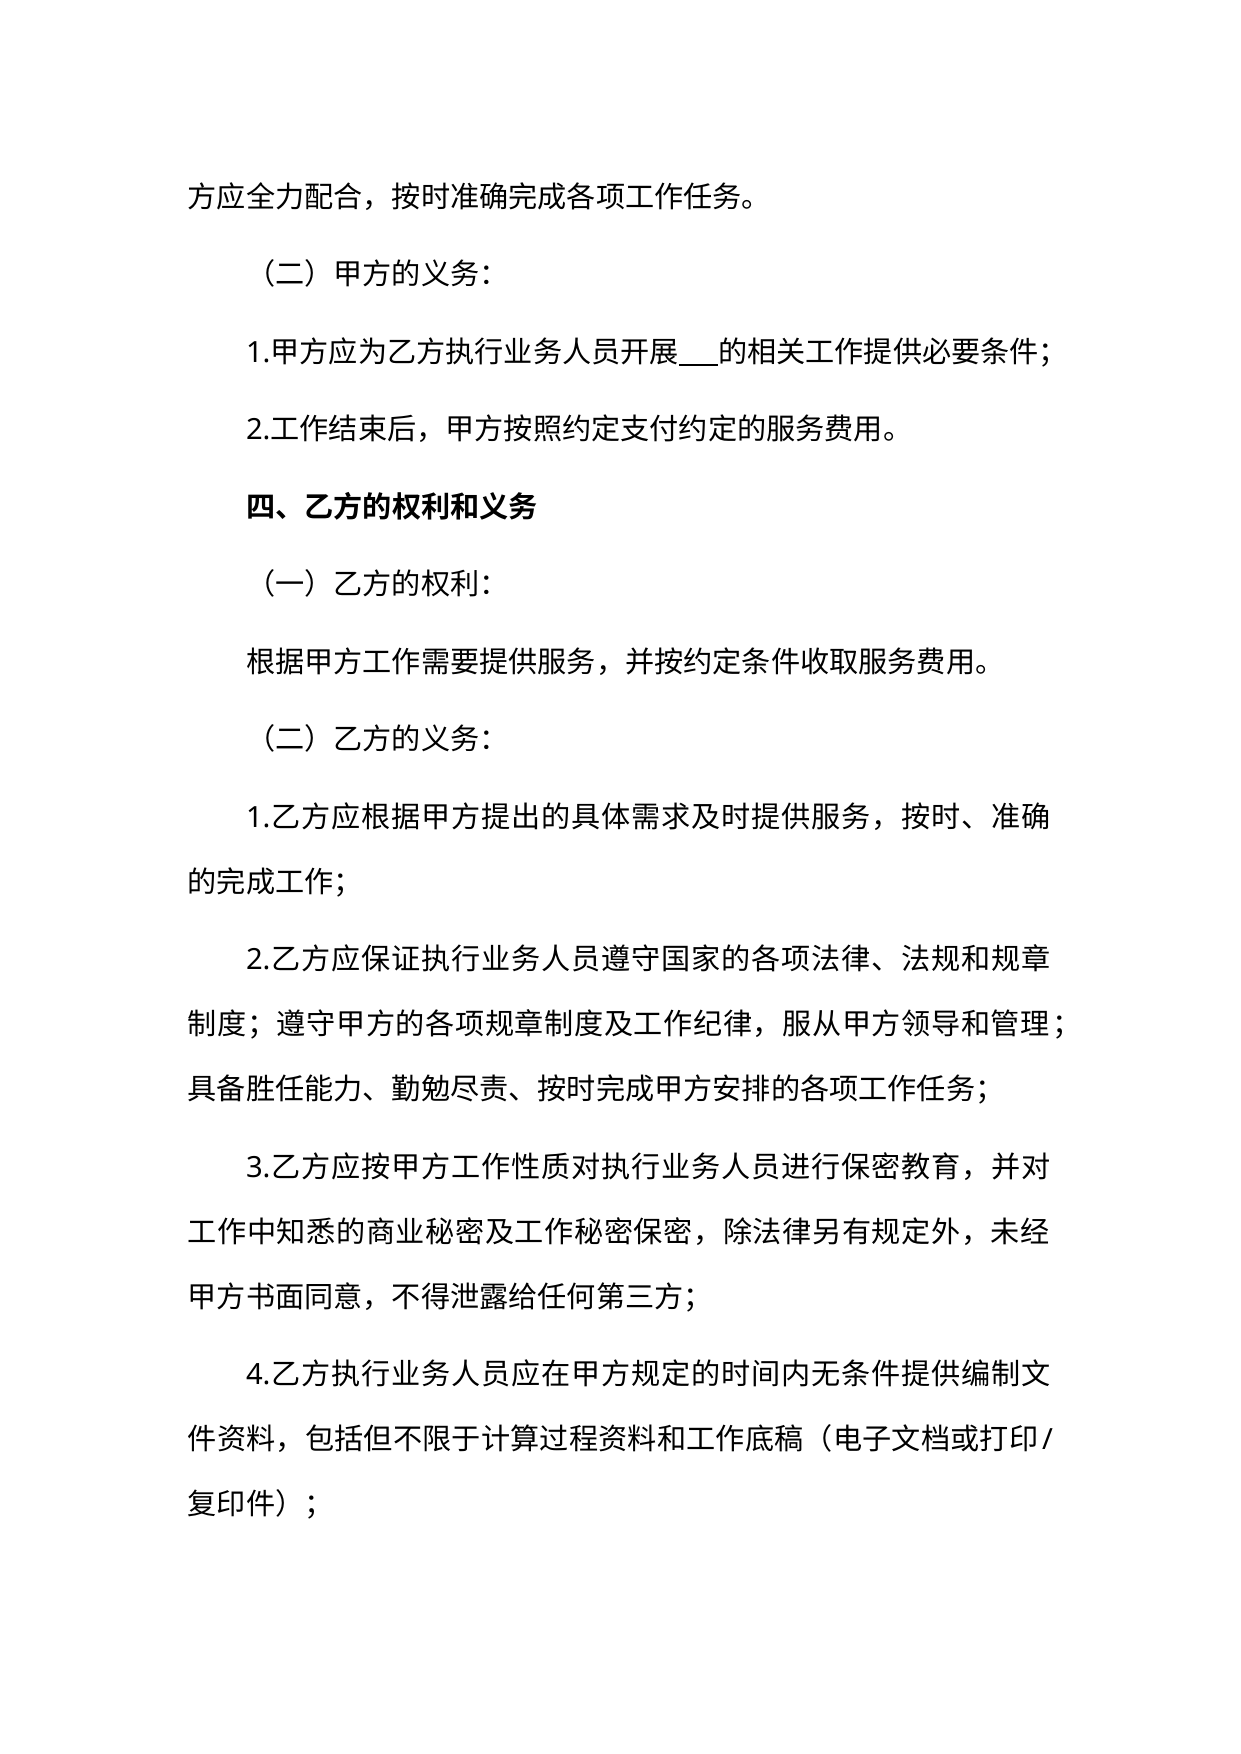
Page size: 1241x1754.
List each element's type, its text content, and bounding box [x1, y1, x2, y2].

text （二）乙方的义务： [187, 704, 1053, 769]
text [187, 162, 1053, 227]
text 2.乙方应保证执行业务人员遵守国家的各项法律、法规和规章制度；遵守甲方的各项规章制度及工作纪律，服从甲方领导和管理；具备胜任能力、勤勉尽责、按时完成甲方安排的各项工作任务； [187, 924, 1053, 1119]
text 四、乙方的权利和义务 [187, 472, 1053, 537]
text 根据甲方工作需要提供服务，并按约定条件收取服务费用。 [187, 627, 1053, 692]
text （二）甲方的义务： [187, 239, 1053, 304]
text 3.乙方应按甲方工作性质对执行业务人员进行保密教育，并对工作中知悉的商业秘密及工作秘密保密，除法律另有规定外，未经甲方书面同意，不得泄露给任何第三方； [187, 1132, 1053, 1327]
text 4.乙方执行业务人员应在甲方规定的时间内无条件提供编制文件资料，包括但不限于计算过程资料和工作底稿（电子文档或打印/复印件）； [187, 1339, 1053, 1534]
text 1.甲方应为乙方执行业务人员开展 的相关工作提供必要条件； [187, 317, 1053, 382]
text 1.乙方应根据甲方提出的具体需求及时提供服务，按时、准确的完成工作； [187, 782, 1053, 912]
text 2.工作结束后，甲方按照约定支付约定的服务费用。 [187, 394, 1053, 459]
text （一）乙方的权利： [187, 549, 1053, 614]
